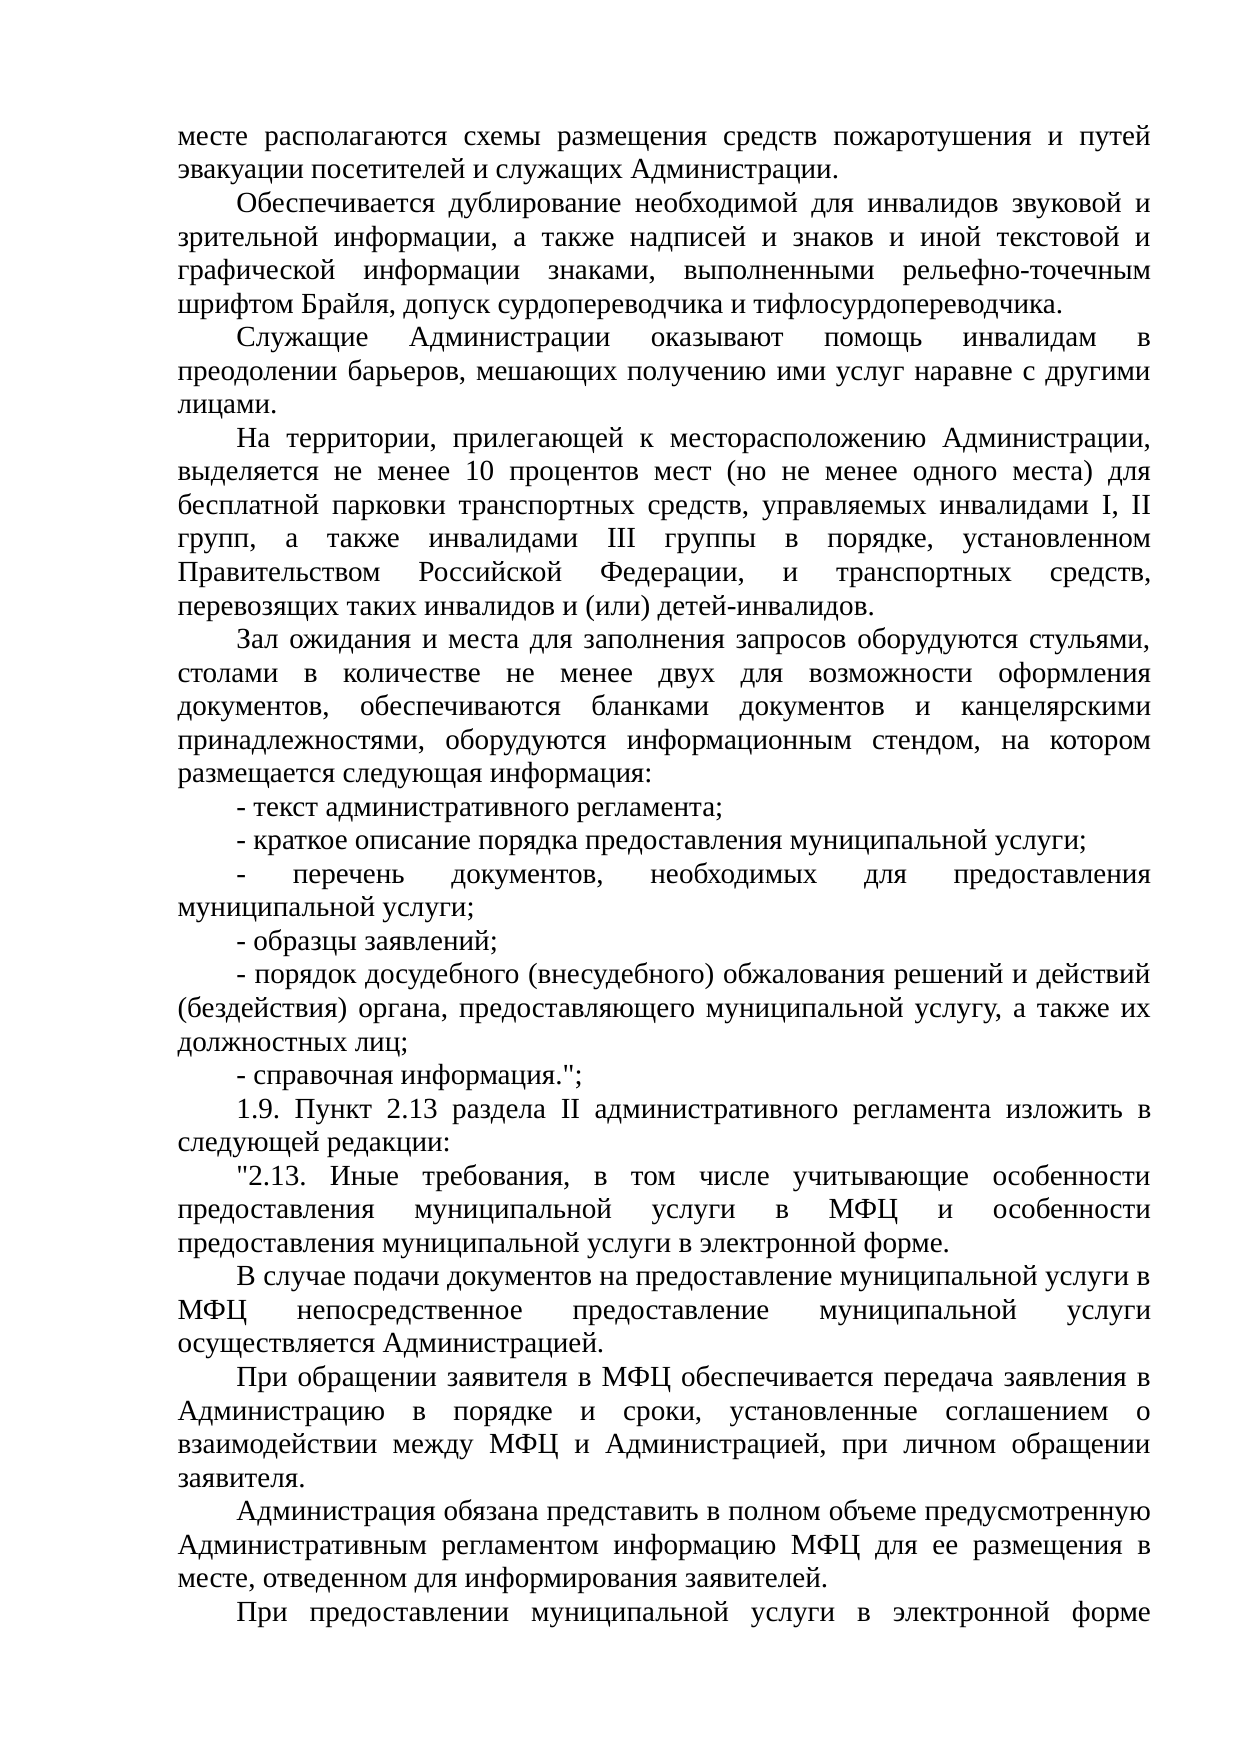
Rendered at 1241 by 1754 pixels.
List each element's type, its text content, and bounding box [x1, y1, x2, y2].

text На территории, прилегающей к месторасположению Администрации, выделяется не менее 10 процентов мест (но не менее одного места) для бесплатной парковки транспортных средств, управляемых инвалидами I, II групп, а также инвалидами III группы в порядке, установленном Правительством Российской Федерации, и транспортных средств, перевозящих таких инвалидов и (или) детей-инвалидов. [177, 420, 1152, 621]
text - текст административного регламента; [177, 789, 1152, 822]
text - справочная информация."; [177, 1057, 1152, 1091]
text Администрация обязана представить в полном объеме предусмотренную Административным регламентом информацию МФЦ для ее размещения в месте, отведенном для информирования заявителей. [177, 1493, 1152, 1594]
text Обеспечивается дублирование необходимой для инвалидов звуковой и зрительной информации, а также надписей и знаков и иной текстовой и графической информации знаками, выполненными рельефно-точечным шрифтом Брайля, допуск сурдопереводчика и тифлосурдопереводчика. [177, 185, 1152, 319]
text В случае подачи документов на предоставление муниципальной услуги в МФЦ непосредственное предоставление муниципальной услуги осуществляется Администрацией. [177, 1258, 1152, 1359]
text - образцы заявлений; [177, 923, 1152, 957]
text Зал ожидания и места для заполнения запросов оборудуются стульями, столами в количестве не менее двух для возможности оформления документов, обеспечиваются бланками документов и канцелярскими принадлежностями, оборудуются информационным стендом, на котором размещается следующая информация: [177, 621, 1152, 789]
text - перечень документов, необходимых для предоставления муниципальной услуги; [177, 856, 1152, 923]
text 1.9. Пункт 2.13 раздела II административного регламента изложить в следующей редакции: [177, 1091, 1152, 1158]
text "2.13. Иные требования, в том числе учитывающие особенности предоставления муниципальной услуги в МФЦ и особенности предоставления муниципальной услуги в электронной форме. [177, 1158, 1152, 1258]
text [177, 118, 1152, 185]
text Служащие Администрации оказывают помощь инвалидам в преодолении барьеров, мешающих получению ими услуг наравне с другими лицами. [177, 319, 1152, 420]
text При обращении заявителя в МФЦ обеспечивается передача заявления в Администрацию в порядке и сроки, установленные соглашением о взаимодействии между МФЦ и Администрацией, при личном обращении заявителя. [177, 1359, 1152, 1493]
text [177, 1594, 1152, 1627]
text - краткое описание порядка предоставления муниципальной услуги; [177, 822, 1152, 856]
text - порядок досудебного (внесудебного) обжалования решений и действий (бездействия) органа, предоставляющего муниципальной услугу, а также их должностных лиц; [177, 957, 1152, 1057]
